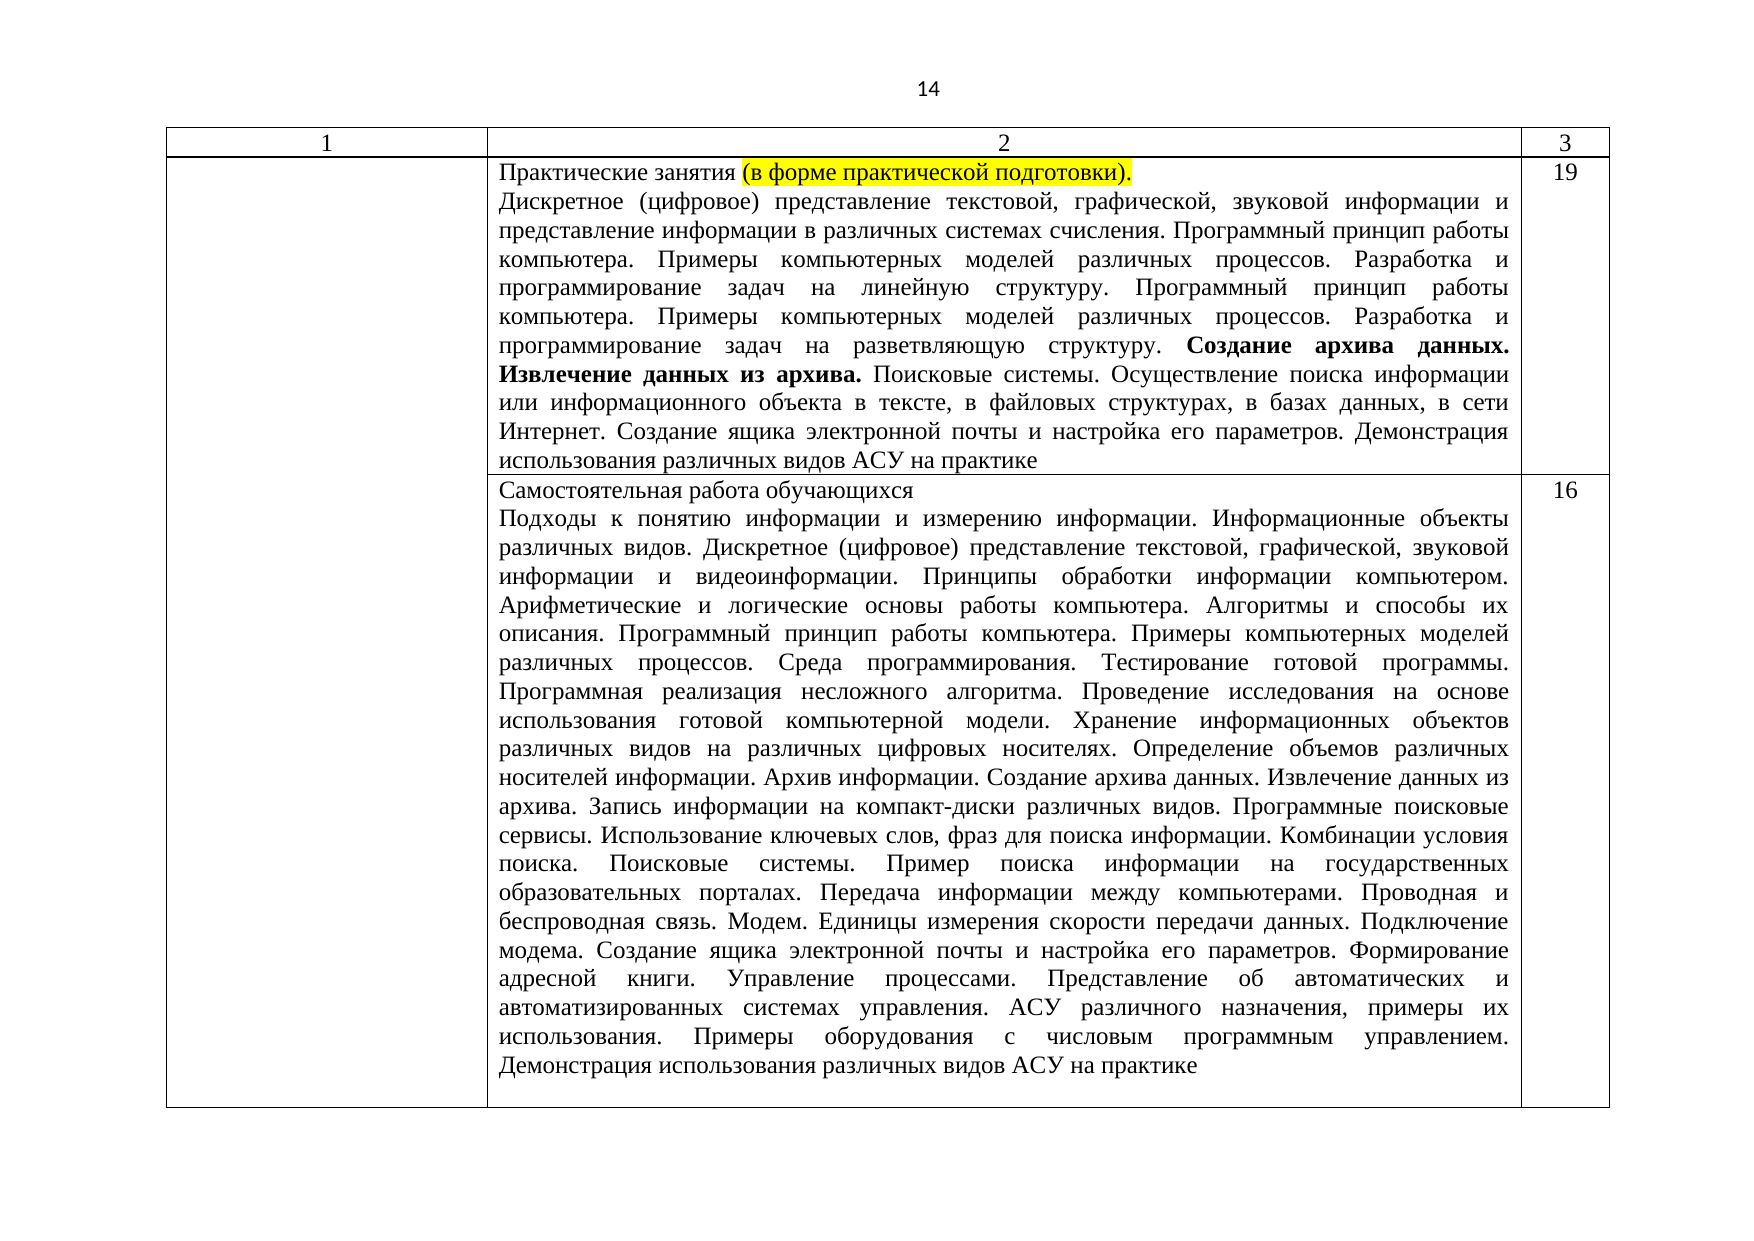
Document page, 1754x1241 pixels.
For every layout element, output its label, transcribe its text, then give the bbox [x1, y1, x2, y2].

table_cell Практические занятия (в форме практической подготовки). Дискретное (цифровое) представление текстовой, графической, звуковой информации и представление информации в различных системах счисления. Программный принцип работы компьютера. Примеры компьютерных моделей различных процессов. Разработка и программирование задач на линейную структуру. Программный принцип работы компьютера. Примеры компьютерных моделей различных процессов. Разработка и программирование задач на разветвляющую структуру. Создание архива данных. Извлечение данных из архива. Поисковые системы. Осуществление поиска информации или информационного объекта в тексте, в файловых структурах, в базах данных, в сети Интернет. Создание ящика электронной почты и настройка его параметров. Демонстрация использования различных видов АСУ на практике [488, 158, 1521, 474]
table_cell [167, 158, 487, 1107]
table_cell 19 [1522, 158, 1609, 474]
table_cell 3 [1522, 128, 1609, 156]
table_cell 1 [167, 128, 487, 156]
table_cell 16 [1522, 475, 1609, 1107]
table_cell 2 [488, 128, 1521, 156]
table_cell Самостоятельная работа обучающихся Подходы к понятию информации и измерению информации. Информационные объекты различных видов. Дискретное (цифровое) представление текстовой, графической, звуковой информации и видеоинформации. Принципы обработки информации компьютером. Арифметические и логические основы работы компьютера. Алгоритмы и способы их описания. Программный принцип работы компьютера. Примеры компьютерных моделей различных процессов. Среда программирования. Тестирование готовой программы. Программная реализация несложного алгоритма. Проведение исследования на основе использования готовой компьютерной модели. Хранение информационных объектов различных видов на различных цифровых носителях. Определение объемов различных носителей информации. Архив информации. Создание архива данных. Извлечение данных из архива. Запись информации на компакт-диски различных видов. Программные поисковые сервисы. Использование ключевых слов, фраз для поиска информации. Комбинации условия поиска. Поисковые системы. Пример поиска информации на государственных образовательных порталах. Передача информации между компьютерами. Проводная и беспроводная связь. Модем. Единицы измерения скорости передачи данных. Подключение модема. Создание ящика электронной почты и настройка его параметров. Формирование адресной книги. Управление процессами. Представление об автоматических и автоматизированных системах управления. АСУ различного назначения, примеры их использования. Примеры оборудования с числовым программным управлением. Демонстрация использования различных видов АСУ на практике [488, 475, 1521, 1107]
